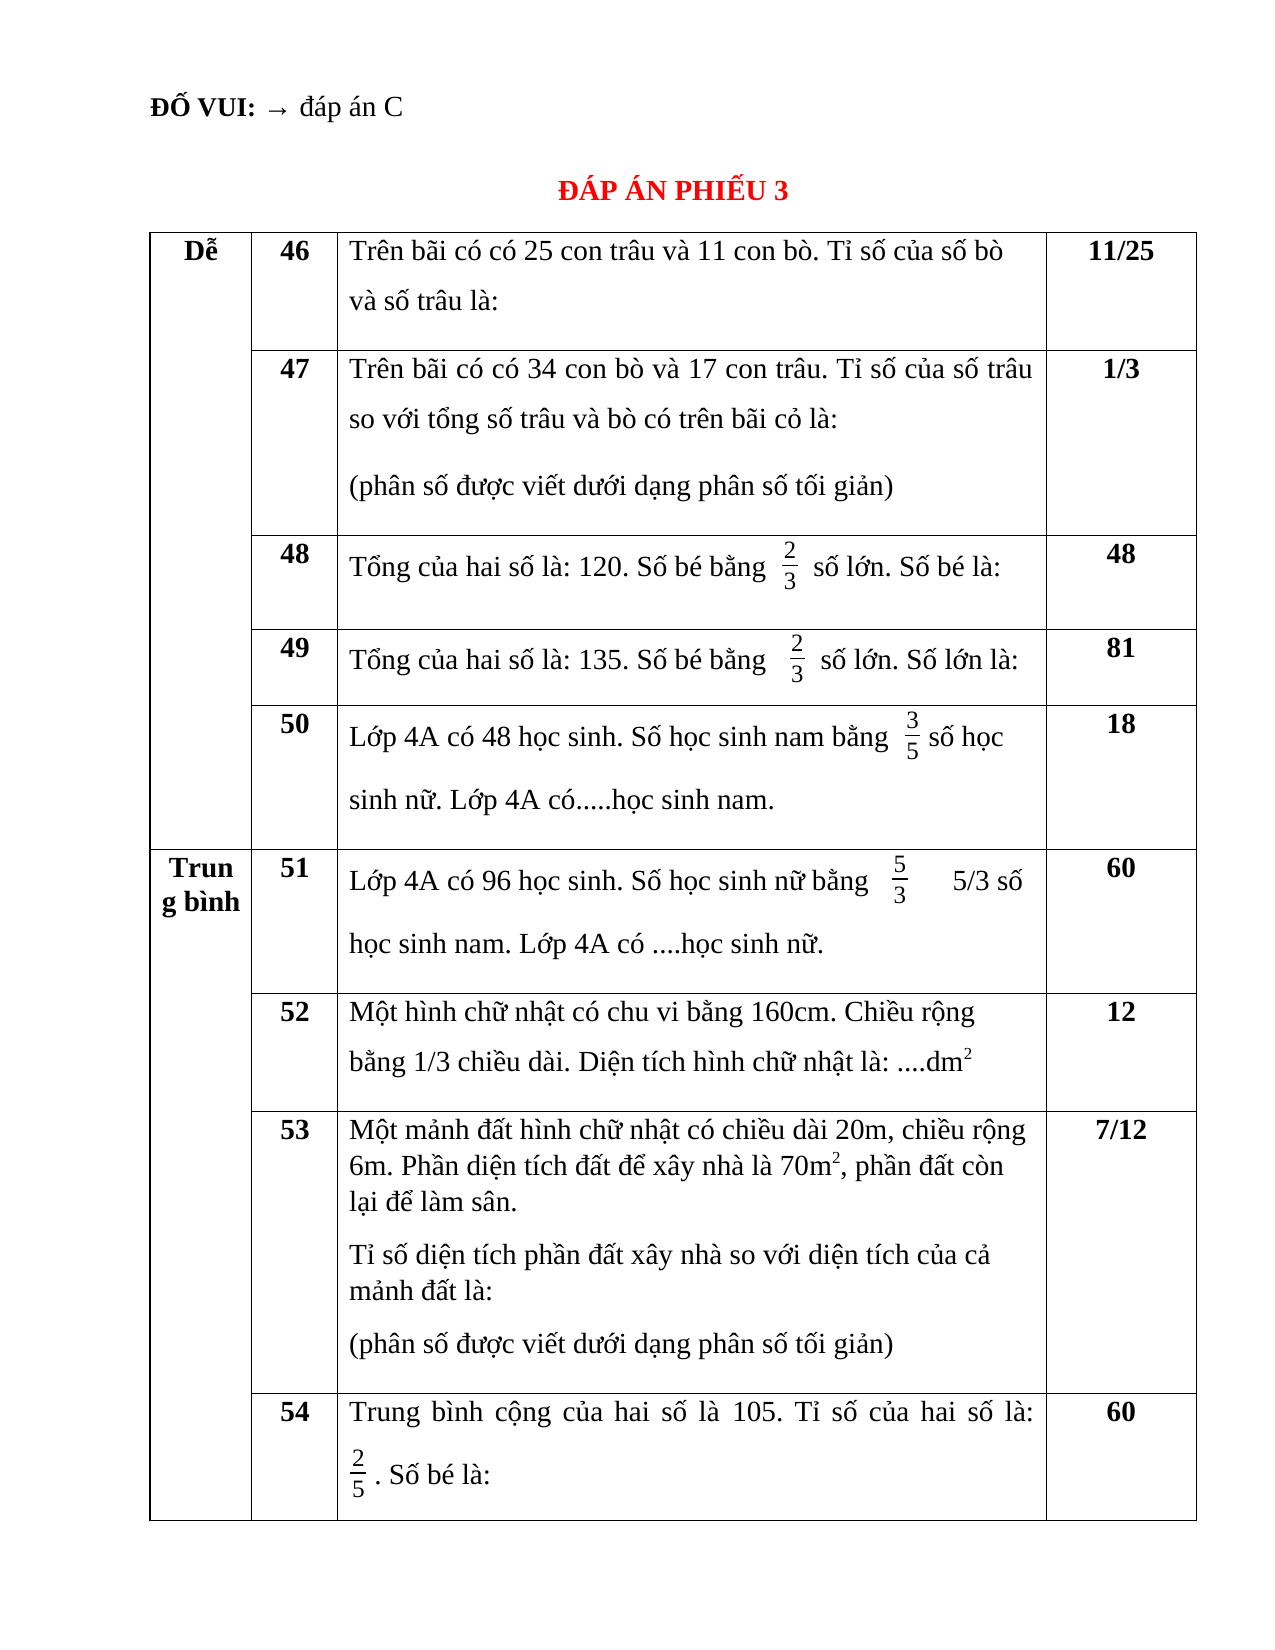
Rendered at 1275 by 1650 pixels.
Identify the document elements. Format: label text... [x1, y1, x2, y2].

table_cell 18 [1047, 706, 1196, 849]
table_cell 60 [1047, 850, 1196, 993]
table_cell Tổng của hai số là: 135. Số bé bằng số lớn. Số lớn là: [338, 630, 1046, 705]
text ĐỐ VUI: → đáp án C [150, 89, 1196, 122]
table_cell 51 [252, 850, 337, 993]
table_cell Trung bình cộng của hai số là 105. Tỉ số của hai số là: . Số bé là: [338, 1394, 1046, 1520]
table_cell Lớp 4A có 96 học sinh. Số học sinh nữ bằng 5/3 số học sinh nam. Lớp 4A có ....học sinh nữ. [338, 850, 1046, 993]
table_cell Một hình chữ nhật có chu vi bằng 160cm. Chiều rộng bằng 1/3 chiều dài. Diện tích hình chữ nhật là: ....dm2 [338, 994, 1046, 1111]
table_cell 48 [1047, 536, 1196, 629]
table_header Dễ [151, 233, 251, 849]
table_header 11/25 [1047, 233, 1196, 350]
table_header Trên bãi có có 25 con trâu và 11 con bò. Tỉ số của số bò và số trâu là: [338, 233, 1046, 350]
table_cell Một mảnh đất hình chữ nhật có chiều dài 20m, chiều rộng 6m. Phần diện tích đất để xây nhà là 70m2, phần đất còn lại để làm sân. Tỉ số diện tích phần đất xây nhà so với diện tích của cả mảnh đất là: (phân số được viết dưới dạng phân số tối giản) [338, 1112, 1046, 1393]
text ĐÁP ÁN PHIẾU 3 [150, 173, 1196, 206]
table_cell 81 [1047, 630, 1196, 705]
table_cell 50 [252, 706, 337, 849]
table_cell 52 [252, 994, 337, 1111]
table_cell Trên bãi có có 34 con bò và 17 con trâu. Tỉ số của số trâu so với tổng số trâu và bò có trên bãi cỏ là: (phân số được viết dưới dạng phân số tối giản) [338, 351, 1046, 535]
table_cell Tổng của hai số là: 120. Số bé bằng số lớn. Số bé là: [338, 536, 1046, 629]
table_cell Lớp 4A có 48 học sinh. Số học sinh nam bằng số học sinh nữ. Lớp 4A có.....học sinh nam. [338, 706, 1046, 849]
table_cell Trung bình [151, 850, 251, 1520]
table_cell 48 [252, 536, 337, 629]
table_cell 53 [252, 1112, 337, 1393]
table_cell 1/3 [1047, 351, 1196, 535]
table_cell 60 [1047, 1394, 1196, 1520]
table_cell 54 [252, 1394, 337, 1520]
table_cell 47 [252, 351, 337, 535]
table_header 46 [252, 233, 337, 350]
table_cell 7/12 [1047, 1112, 1196, 1393]
table_cell 12 [1047, 994, 1196, 1111]
table_cell 49 [252, 630, 337, 705]
